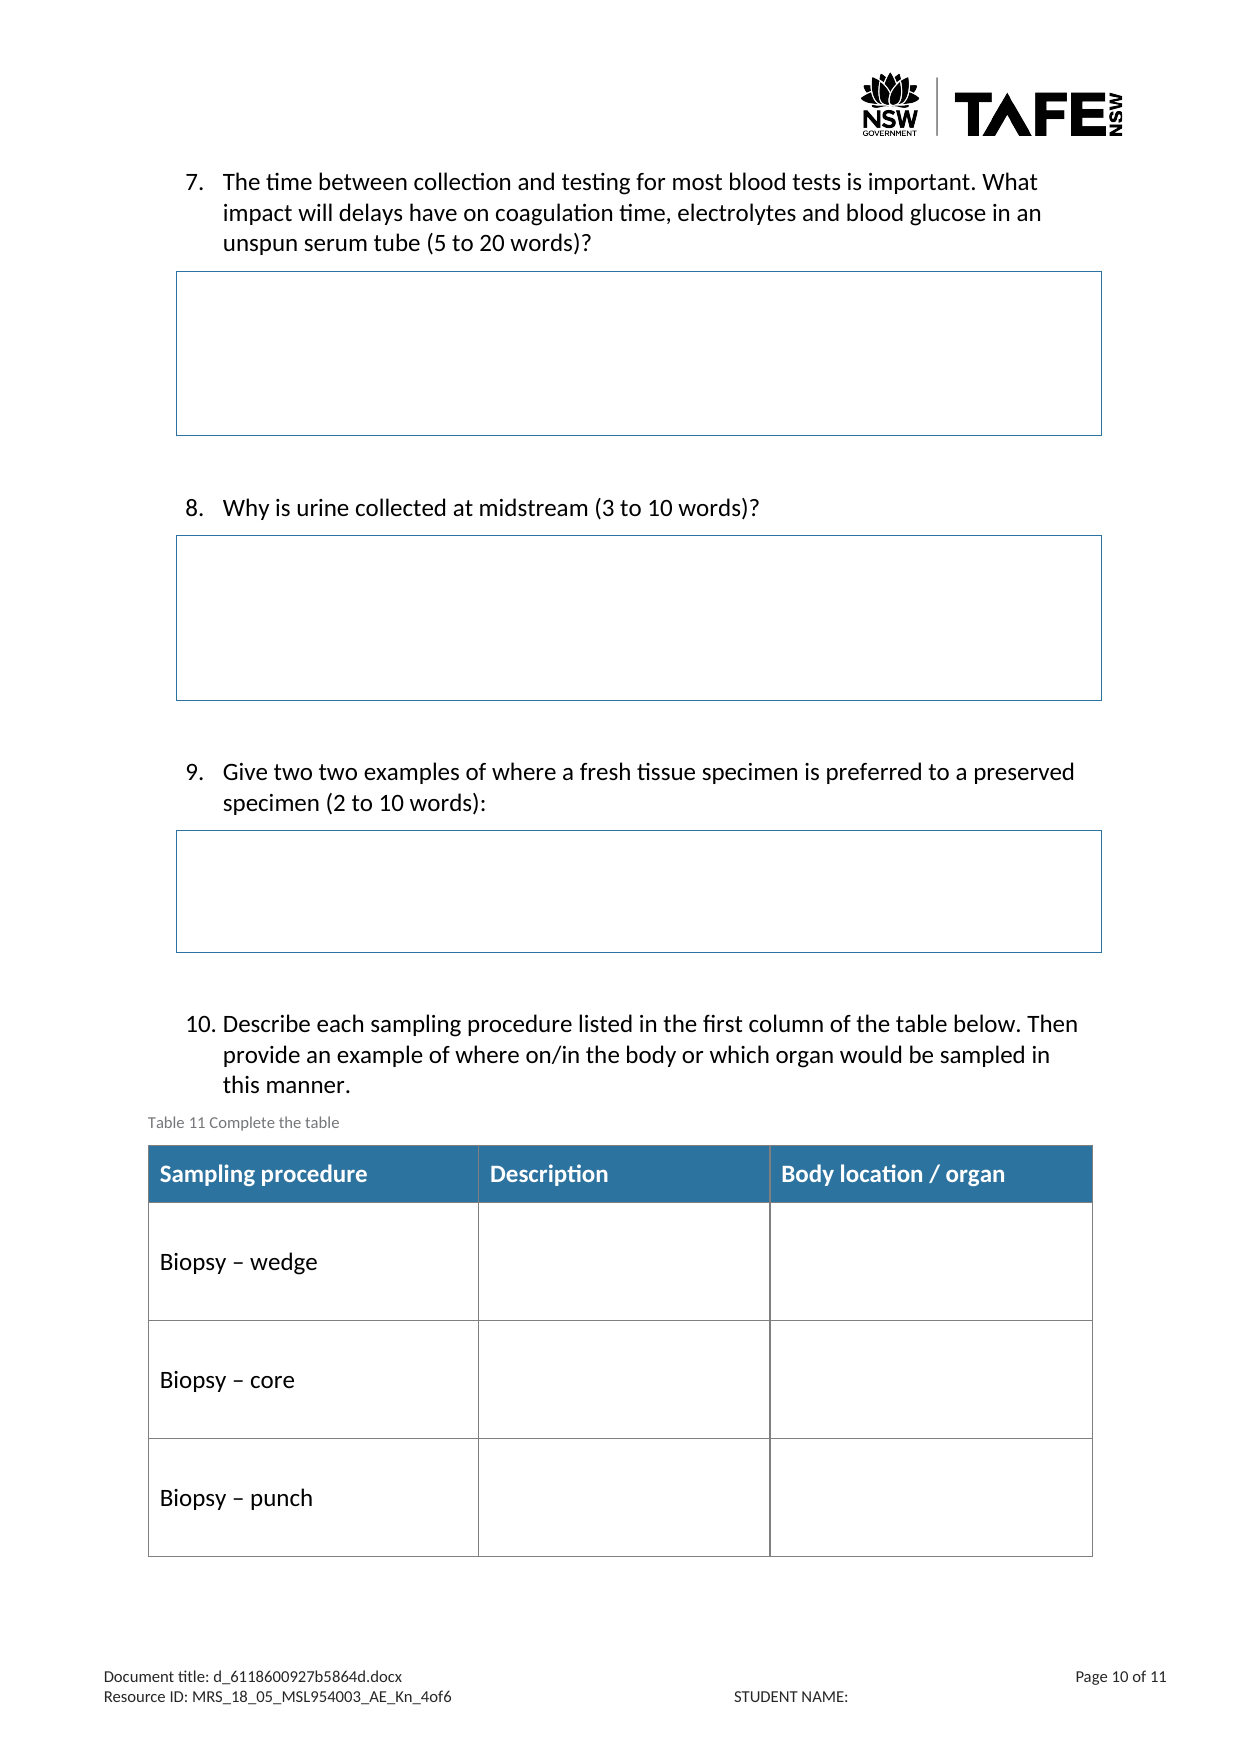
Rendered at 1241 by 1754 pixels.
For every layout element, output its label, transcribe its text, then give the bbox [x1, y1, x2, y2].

table_cell Biopsy – core [149, 1321, 478, 1438]
list Describe each sampling procedure listed in the first column of the table below. Then provide an example of where on/in the body or which organ would be sampled in this manner. [185, 1008, 1092, 1100]
list The time between collection and testing for most blood tests is important. What impact will delays have on coagulation time, electrolytes and blood glucose in an unspun serum tube (5 to 20 words)? [185, 167, 1092, 258]
list Why is urine collected at midstream (3 to 10 words)? [185, 492, 1092, 522]
table_cell Biopsy – punch [149, 1439, 478, 1556]
table_header Body location / organ [771, 1146, 1092, 1202]
table_cell [771, 1439, 1092, 1556]
picture [861, 71, 1123, 137]
table_cell [479, 1321, 769, 1438]
table_cell [479, 1439, 769, 1556]
table_cell [479, 1203, 769, 1320]
list Give two two examples of where a fresh tissue specimen is preferred to a preserved specimen (2 to 10 words): [185, 756, 1092, 817]
table_header Sampling procedure [149, 1146, 478, 1202]
table_cell [771, 1321, 1092, 1438]
table_header Description [479, 1146, 769, 1202]
table_cell [771, 1203, 1092, 1320]
table_cell Biopsy – wedge [149, 1203, 478, 1320]
text Table 11 Complete the table [148, 1112, 1092, 1133]
